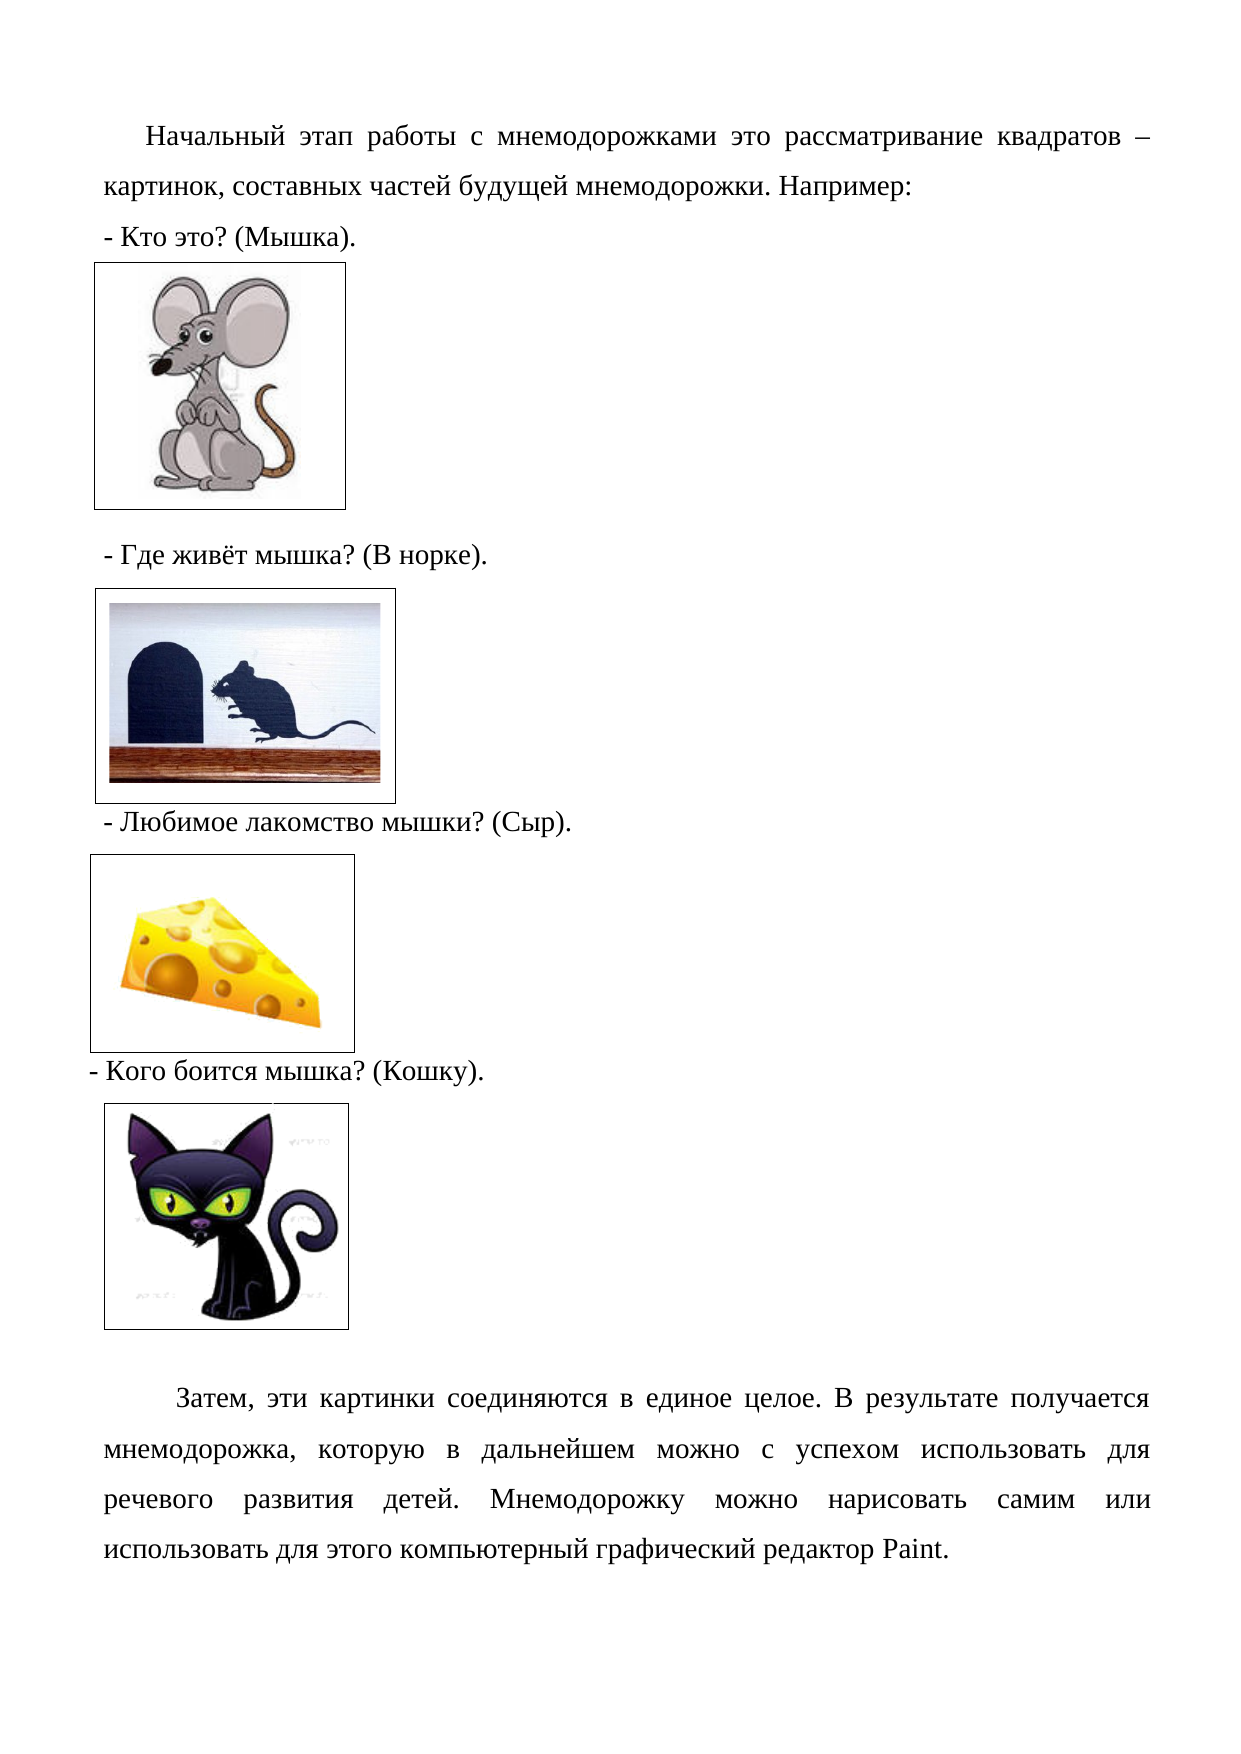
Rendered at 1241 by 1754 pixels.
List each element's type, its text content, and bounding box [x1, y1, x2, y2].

picture [109, 603, 381, 783]
text - Любимое лакомство мышки? (Сыр). [88, 804, 1152, 838]
picture [82, 855, 354, 1052]
picture [137, 263, 301, 499]
text Начальный этап работы с мнемодорожками это рассматривание квадратов – картинок, составных частей будущей мнемодорожки. Например: [103, 118, 1152, 202]
table_header [105, 1104, 118, 1329]
table_header [95, 263, 345, 509]
text - Кто это? (Мышка). [103, 219, 1152, 252]
picture [118, 1103, 345, 1330]
table_header [96, 589, 395, 803]
text - Кого боится мышка? (Кошку). [88, 1053, 1152, 1086]
text Затем, эти картинки соединяются в единое целое. В результате получается мнемодорожка, которую в дальнейшем можно с успехом использовать для речевого развития детей. Мнемодорожку можно нарисовать самим или использовать для этого компьютерный графический редактор Paint. [103, 1381, 1152, 1565]
text - Где живёт мышка? (В норке). [103, 537, 1152, 571]
